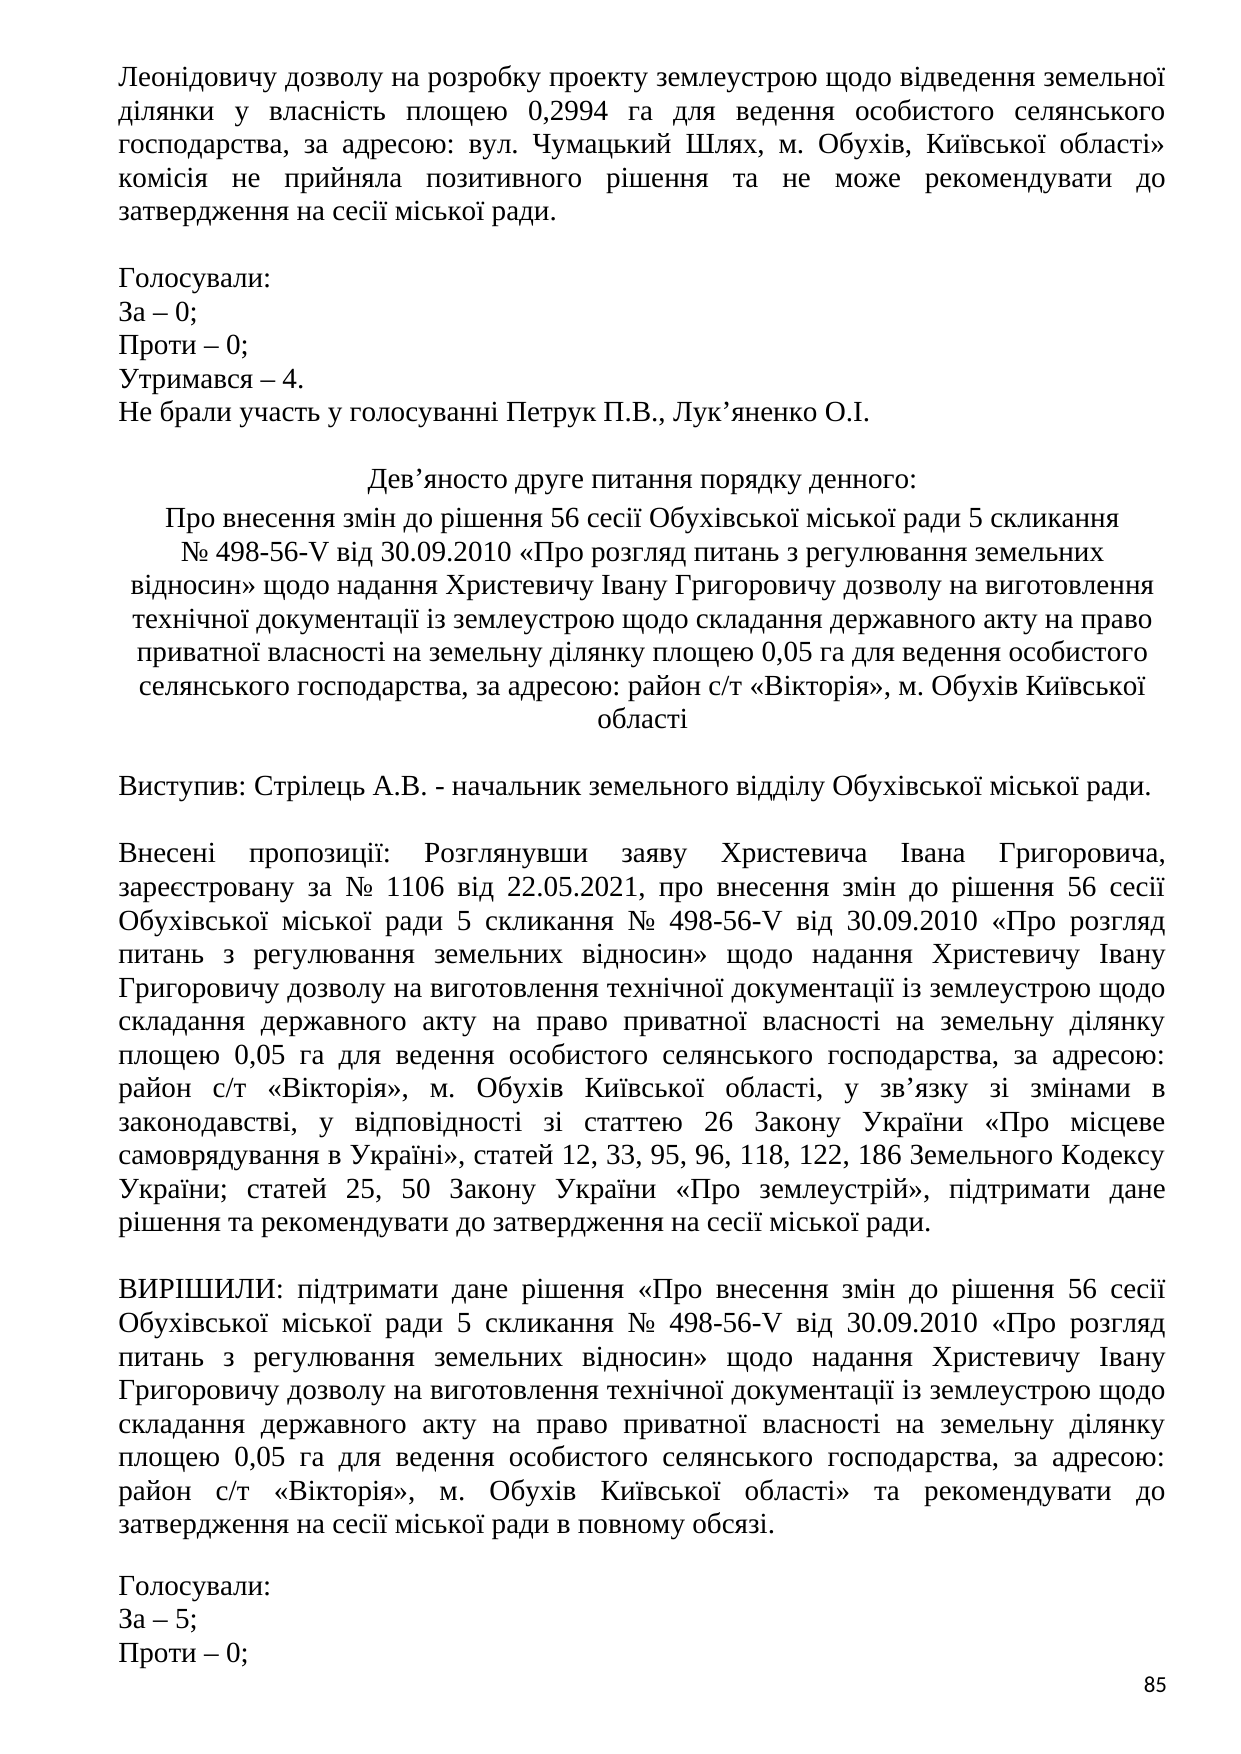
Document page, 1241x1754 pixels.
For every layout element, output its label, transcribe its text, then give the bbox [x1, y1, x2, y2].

list ВИРІШИЛИ: підтримати дане рішення «Про внесення змін до рішення 56 сесії Обухівської міської ради 5 скликання № 498-56-V від 30.09.2010 «Про розгляд питань з регулювання земельних відносин» щодо надання Христевичу Івану Григоровичу дозволу на виготовлення технічної документації із землеустрою щодо складання державного акту на право приватної власності на земельну ділянку площею 0,05 га для ведення особистого селянського господарства, за адресою: район с/т «Вікторія», м. Обухів Київської області» та рекомендувати до затвердження на сесії міської ради в повному обсязі. [118, 1272, 1167, 1540]
list Проти – 0; [118, 327, 1167, 361]
list Проти – 0; [118, 1635, 1167, 1668]
list За – 5; [118, 1601, 1167, 1635]
text Дев’яносто друге питання порядку денного: [118, 462, 1167, 495]
list Голосували: [118, 260, 1167, 294]
list Не брали участь у голосуванні Петрук П.В., Лук’яненко О.І. [118, 394, 1167, 428]
list За – 0; [118, 294, 1167, 327]
list Утримався – 4. [118, 361, 1167, 394]
list Внесені пропозиції: Розглянувши заяву Христевича Івана Григоровича, зареєстровану за № 1106 від 22.05.2021, про внесення змін до рішення 56 сесії Обухівської міської ради 5 скликання № 498-56-V від 30.09.2010 «Про розгляд питань з регулювання земельних відносин» щодо надання Христевичу Івану Григоровичу дозволу на виготовлення технічної документації із землеустрою щодо складання державного акту на право приватної власності на земельну ділянку площею 0,05 га для ведення особистого селянського господарства, за адресою: район с/т «Вікторія», м. Обухів Київської області, у зв’язку зі змінами в законодавстві, у відповідності зі статтею 26 Закону України «Про місцеве самоврядування в Україні», статей 12, 33, 95, 96, 118, 122, 186 Земельного Кодексу України; статей 25, 50 Закону України «Про землеустрій», підтримати дане рішення та рекомендувати до затвердження на сесії міської ради. [118, 836, 1167, 1238]
list Голосували: [118, 1568, 1167, 1601]
text № 498-56-V від 30.09.2010 «Про розгляд питань з регулювання земельних відносин» щодо надання Христевичу Івану Григоровичу дозволу на виготовлення технічної документації із землеустрою щодо складання державного акту на право приватної власності на земельну ділянку площею 0,05 га для ведення особистого селянського господарства, за адресою: район с/т «Вікторія», м. Обухів Київської області [118, 534, 1167, 735]
text Про внесення змін до рішення 56 сесії Обухівської міської ради 5 скликання [118, 500, 1167, 534]
text Виступив: Стрілець А.В. - начальник земельного відділу Обухівської міської ради. [118, 768, 1167, 802]
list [118, 59, 1167, 227]
